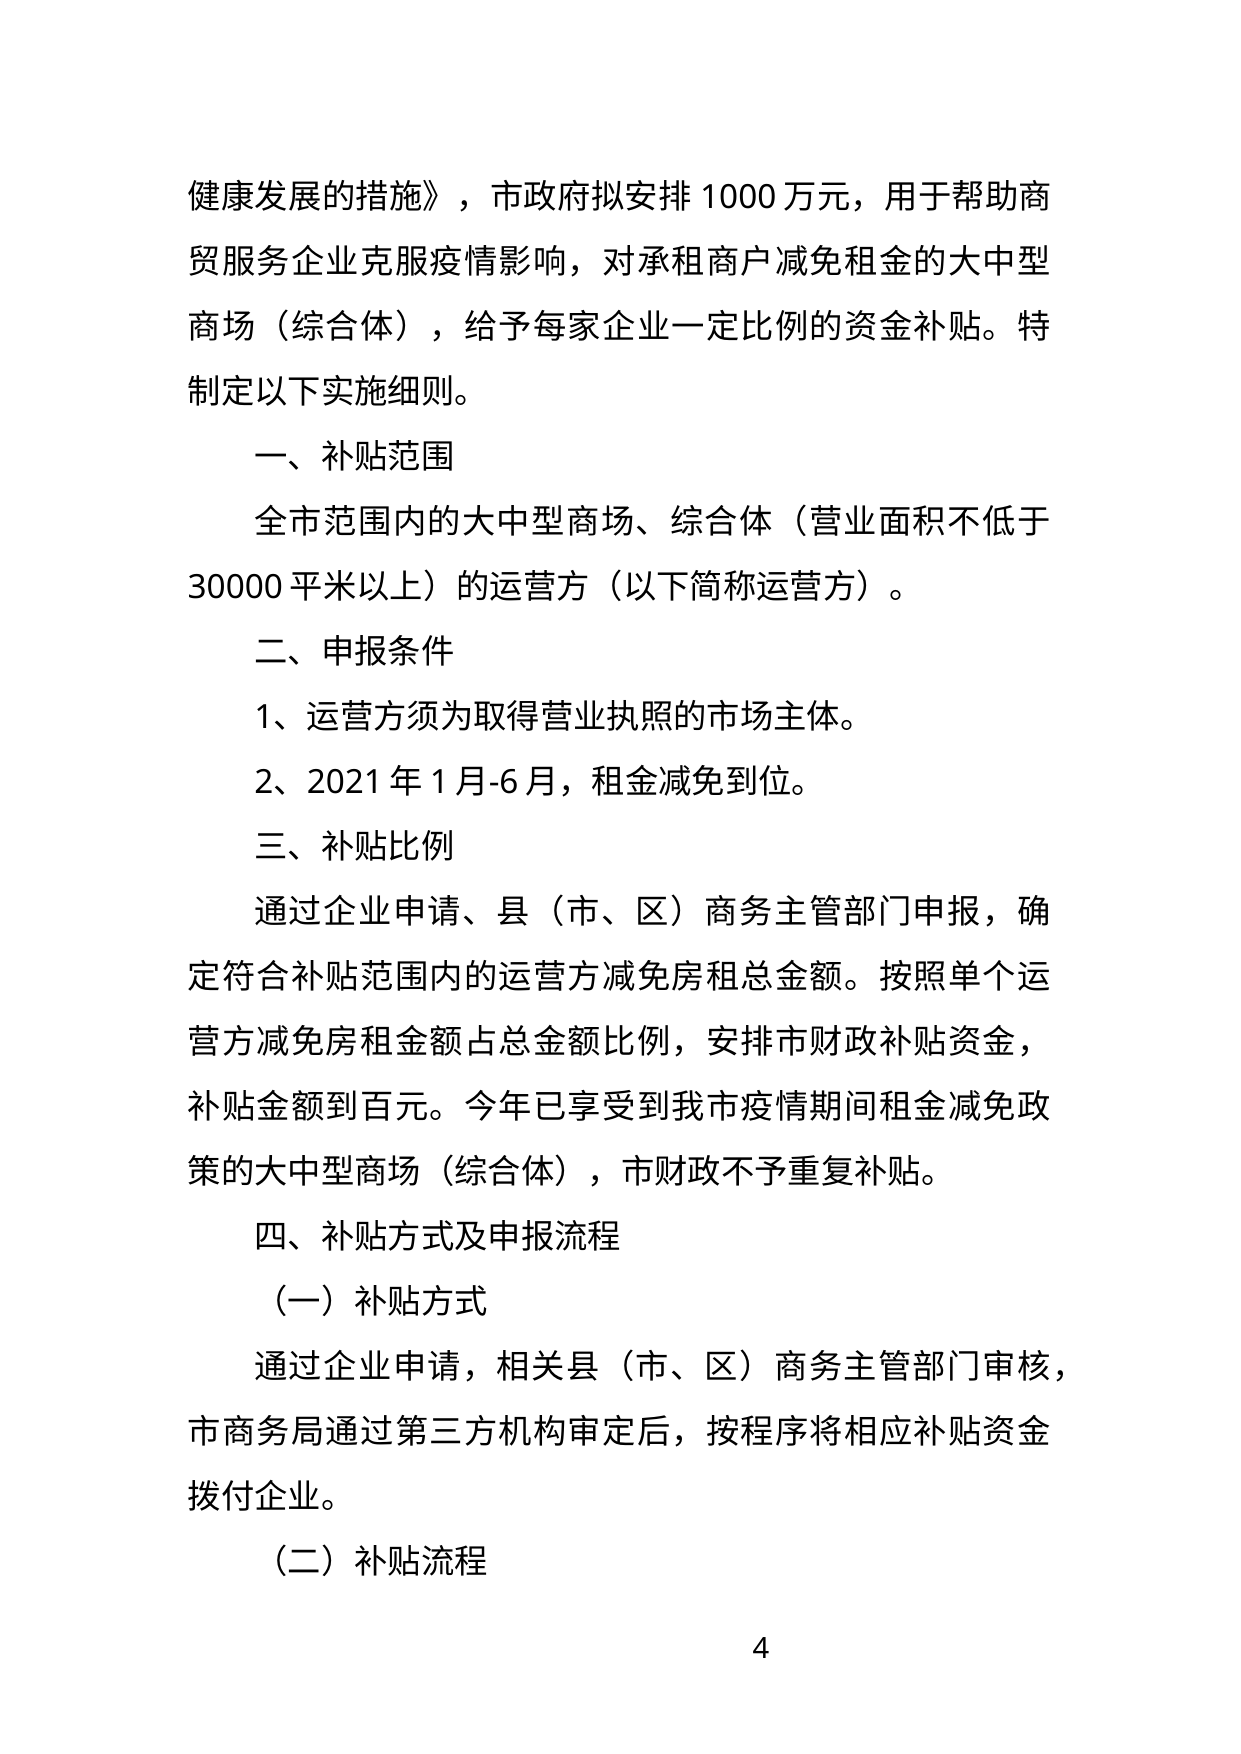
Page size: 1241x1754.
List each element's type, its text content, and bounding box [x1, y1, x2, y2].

text 1、运营方须为取得营业执照的市场主体。 [187, 682, 1053, 747]
text 三、补贴比例 [187, 812, 1053, 877]
text 全市范围内的大中型商场、综合体（营业面积不低于30000平米以上）的运营方（以下简称运营方）。 [187, 487, 1053, 617]
text 通过企业申请，相关县（市、区）商务主管部门审核，市商务局通过第三方机构审定后，按程序将相应补贴资金拨付企业。 [187, 1332, 1053, 1527]
text （二）补贴流程 [187, 1527, 1053, 1592]
text （一）补贴方式 [187, 1267, 1053, 1332]
text 2、2021年1月-6月，租金减免到位。 [187, 747, 1053, 812]
text 二、申报条件 [187, 617, 1053, 682]
text 四、补贴方式及申报流程 [187, 1202, 1053, 1267]
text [187, 162, 1053, 422]
text 一、补贴范围 [187, 422, 1053, 487]
text 通过企业申请、县（市、区）商务主管部门申报，确定符合补贴范围内的运营方减免房租总金额。按照单个运营方减免房租金额占总金额比例，安排市财政补贴资金，补贴金额到百元。今年已享受到我市疫情期间租金减免政策的大中型商场（综合体），市财政不予重复补贴。 [187, 877, 1053, 1202]
